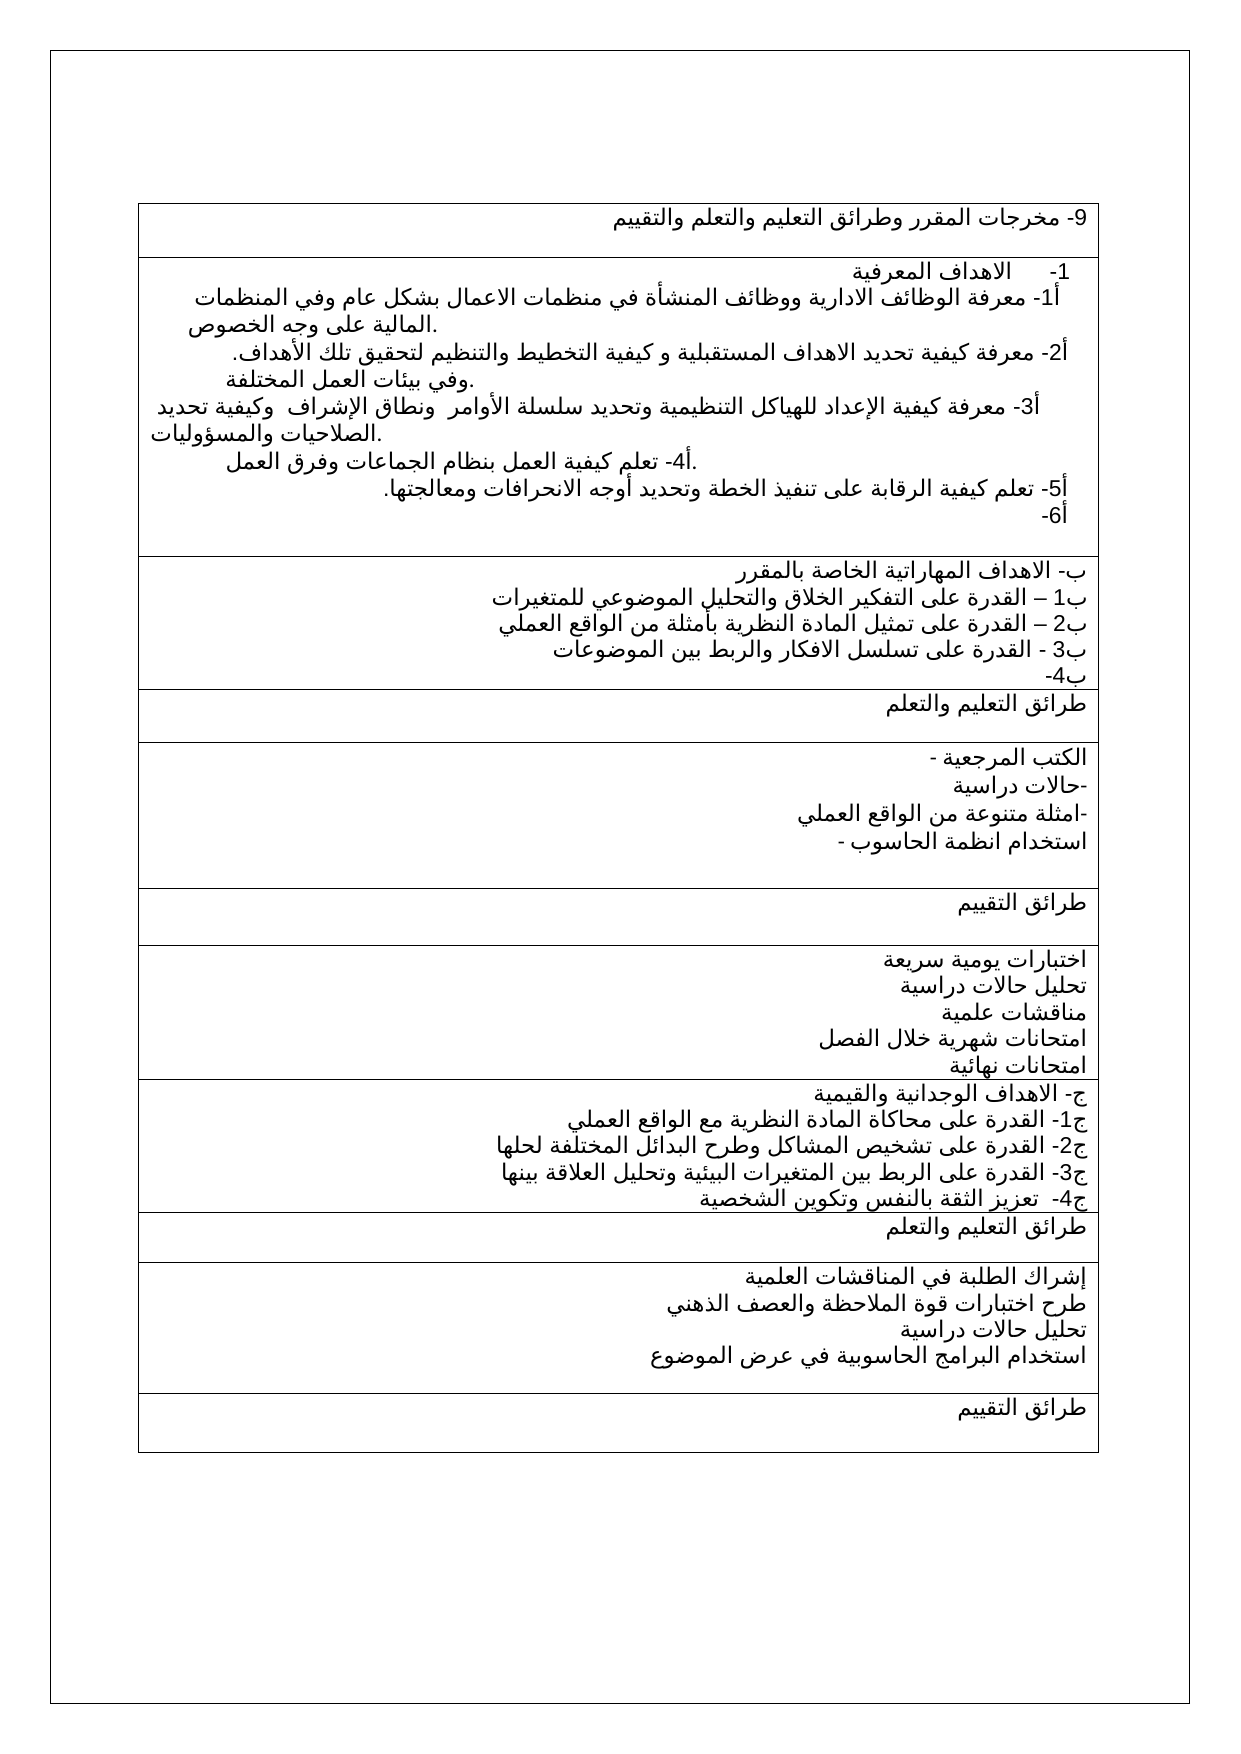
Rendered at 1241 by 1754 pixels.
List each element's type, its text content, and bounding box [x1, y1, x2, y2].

table_cell ج- الاهداف الوجدانية والقيمية ج1- القدرة على محاكاة المادة النظرية مع الواقع العملي ج2- القدرة على تشخيص المشاكل وطرح البدائل المختلفة لحلها ج3- القدرة على الربط بين المتغيرات البيئية وتحليل العلاقة بينها ج4- تعزيز الثقة بالنفس وتكوين الشخصية [139, 1080, 1098, 1212]
table_cell اختبارات يومية سريعة تحليل حالات دراسية مناقشات علمية امتحانات شهرية خلال الفصل امتحانات نهائية [139, 946, 1098, 1079]
table_cell الاهداف المعرفية أ1- معرفة الوظائف الادارية ووظائف المنشأة في منظمات الاعمال بشكل عام وفي المنظمات المالية على وجه الخصوص. أ2- معرفة كيفية تحديد الاهداف المستقبلية و كيفية التخطيط والتنظيم لتحقيق تلك الأهداف. وفي بيئات العمل المختلفة. أ3- معرفة كيفية الإعداد للهياكل التنظيمية وتحديد سلسلة الأوامر ونطاق الإشراف وكيفية تحديد الصلاحيات والمسؤوليات. أ4- تعلم كيفية العمل بنظام الجماعات وفرق العمل. أ5- تعلم كيفية الرقابة على تنفيذ الخطة وتحديد أوجه الانحرافات ومعالجتها. أ6- [139, 258, 1098, 556]
table_header 9- مخرجات المقرر وطرائق التعليم والتعلم والتقييم [139, 204, 1098, 257]
table_cell طرائق التقييم [139, 889, 1098, 945]
table_cell طرائق التقييم [139, 1394, 1098, 1452]
table_cell ب- الاهداف المهاراتية الخاصة بالمقرر ب1 – القدرة على التفكير الخلاق والتحليل الموضوعي للمتغيرات ب2 – القدرة على تمثيل المادة النظرية بأمثلة من الواقع العملي ب3 - القدرة على تسلسل الافكار والربط بين الموضوعات ب4- [139, 557, 1098, 689]
table_cell - الكتب المرجعية حالات دراسية- امثلة متنوعة من الواقع العملي- - استخدام انظمة الحاسوب [139, 743, 1098, 887]
table_cell طرائق التعليم والتعلم [139, 1213, 1098, 1262]
table_cell طرائق التعليم والتعلم [139, 690, 1098, 742]
table_cell إشراك الطلبة في المناقشات العلمية طرح اختبارات قوة الملاحظة والعصف الذهني تحليل حالات دراسية استخدام البرامج الحاسوبية في عرض الموضوع [139, 1263, 1098, 1393]
